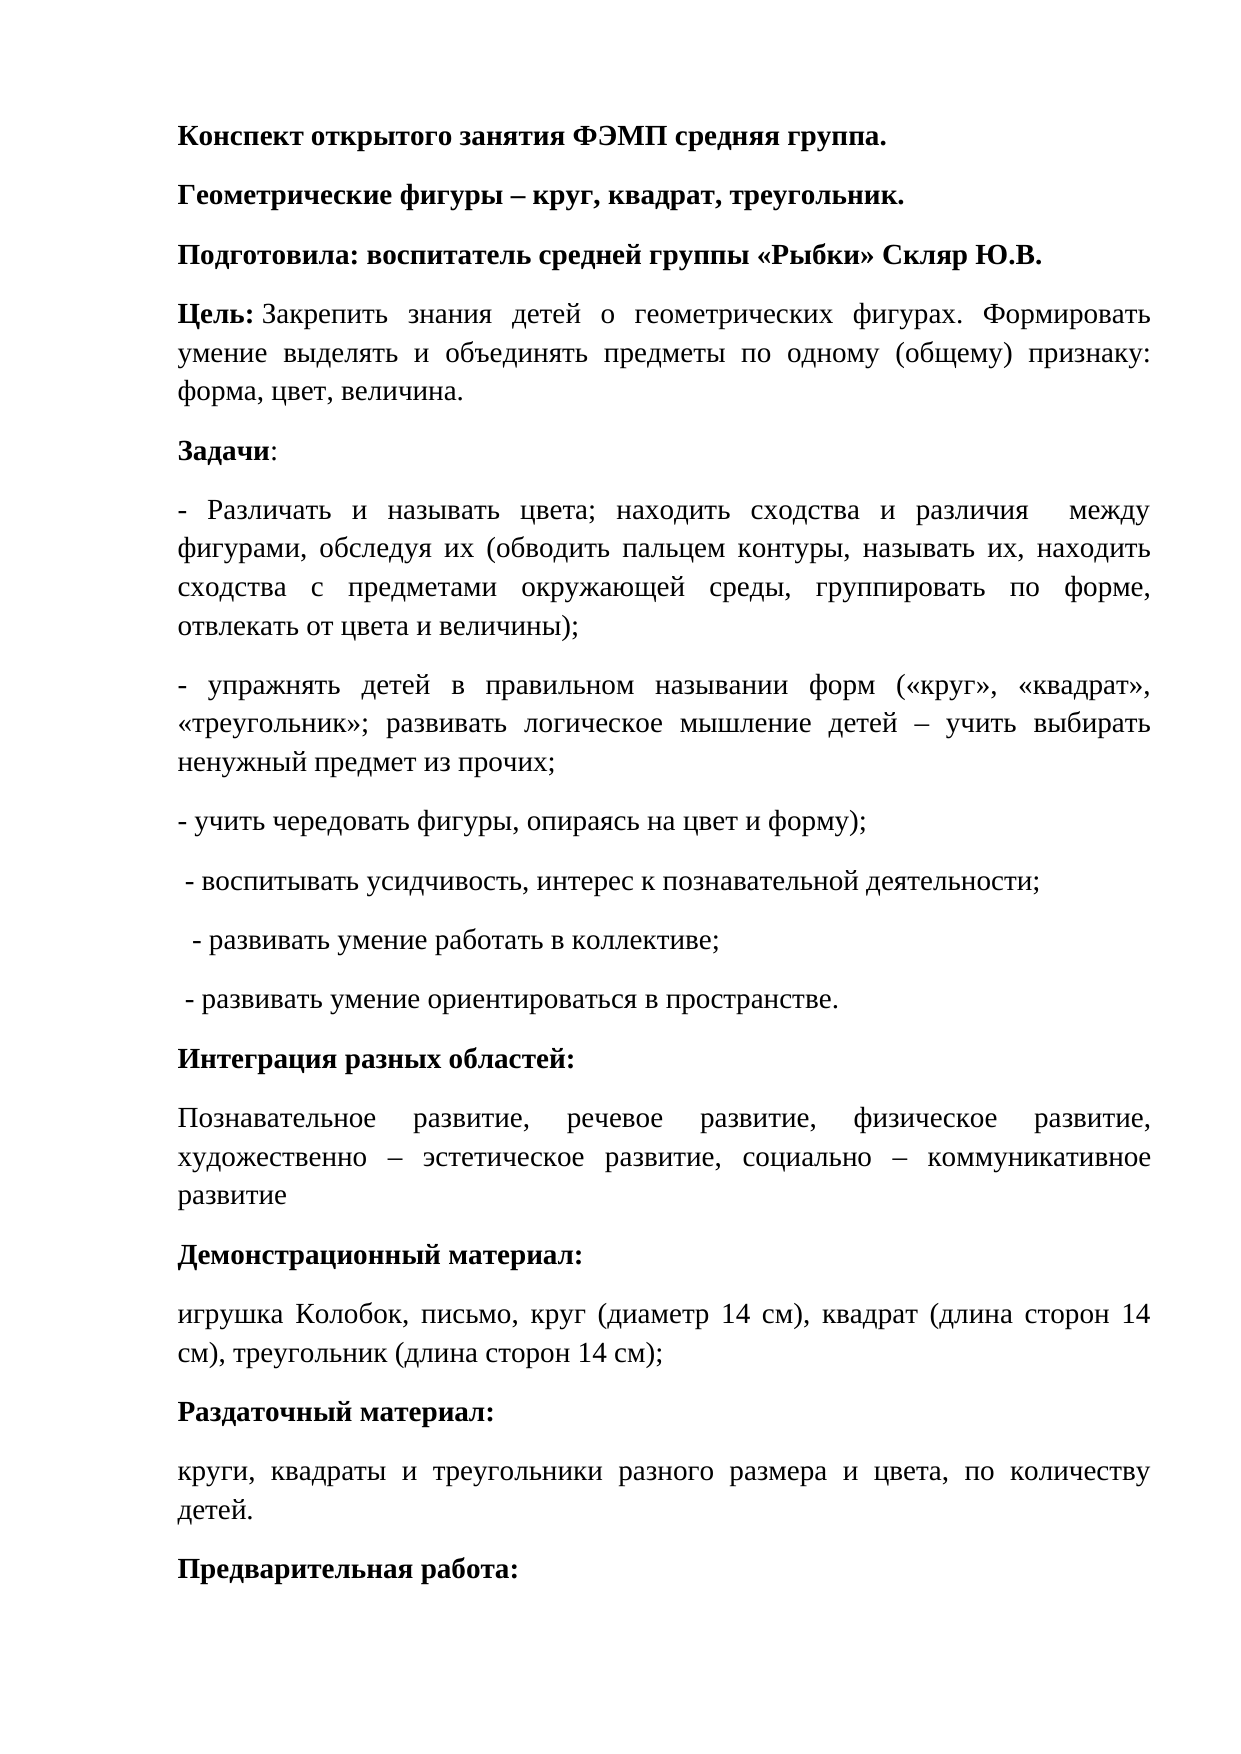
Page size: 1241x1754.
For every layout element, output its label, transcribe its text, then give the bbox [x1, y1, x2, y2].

text - развивать умение работать в коллективе; [177, 922, 1152, 956]
text - развивать умение ориентироваться в пространстве. [177, 982, 1152, 1015]
text Предварительная работа: [177, 1551, 1152, 1585]
text - упражнять детей в правильном назывании форм («круг», «квадрат», «треугольник»; развивать логическое мышление детей – учить выбирать ненужный предмет из прочих; [177, 667, 1152, 778]
text Цель: Закрепить знания детей о геометрических фигурах. Формировать умение выделять и объединять предметы по одному (общему) признаку: форма, цвет, величина. [177, 296, 1152, 407]
text - воспитывать усидчивость, интерес к познавательной деятельности; [177, 863, 1152, 896]
text Конспект открытого занятия ФЭМП средняя группа. [177, 118, 1152, 152]
text игрушка Колобок, письмо, круг (диаметр 14 см), квадрат (длина сторон 14 см), треугольник (длина сторон 14 см); [177, 1296, 1152, 1368]
text Подготовила: воспитатель средней группы «Рыбки» Скляр Ю.В. [177, 237, 1152, 270]
text Задачи: [177, 433, 1152, 466]
text - Различать и называть цвета; находить сходства и различия между фигурами, обследуя их (обводить пальцем контуры, называть их, находить сходства с предметами окружающей среды, группировать по форме, отвлекать от цвета и величины); [177, 492, 1152, 641]
text Познавательное развитие, речевое развитие, физическое развитие, художественно – эстетическое развитие, социально – коммуникативное развитие [177, 1100, 1152, 1211]
text - учить чередовать фигуры, опираясь на цвет и форму); [177, 803, 1152, 837]
text Интеграция разных областей: [177, 1041, 1152, 1074]
text Геометрические фигуры – круг, квадрат, треугольник. [177, 177, 1152, 211]
text Раздаточный материал: [177, 1394, 1152, 1428]
text Демонстрационный материал: [177, 1237, 1152, 1270]
text круги, квадраты и треугольники разного размера и цвета, по количеству детей. [177, 1453, 1152, 1526]
